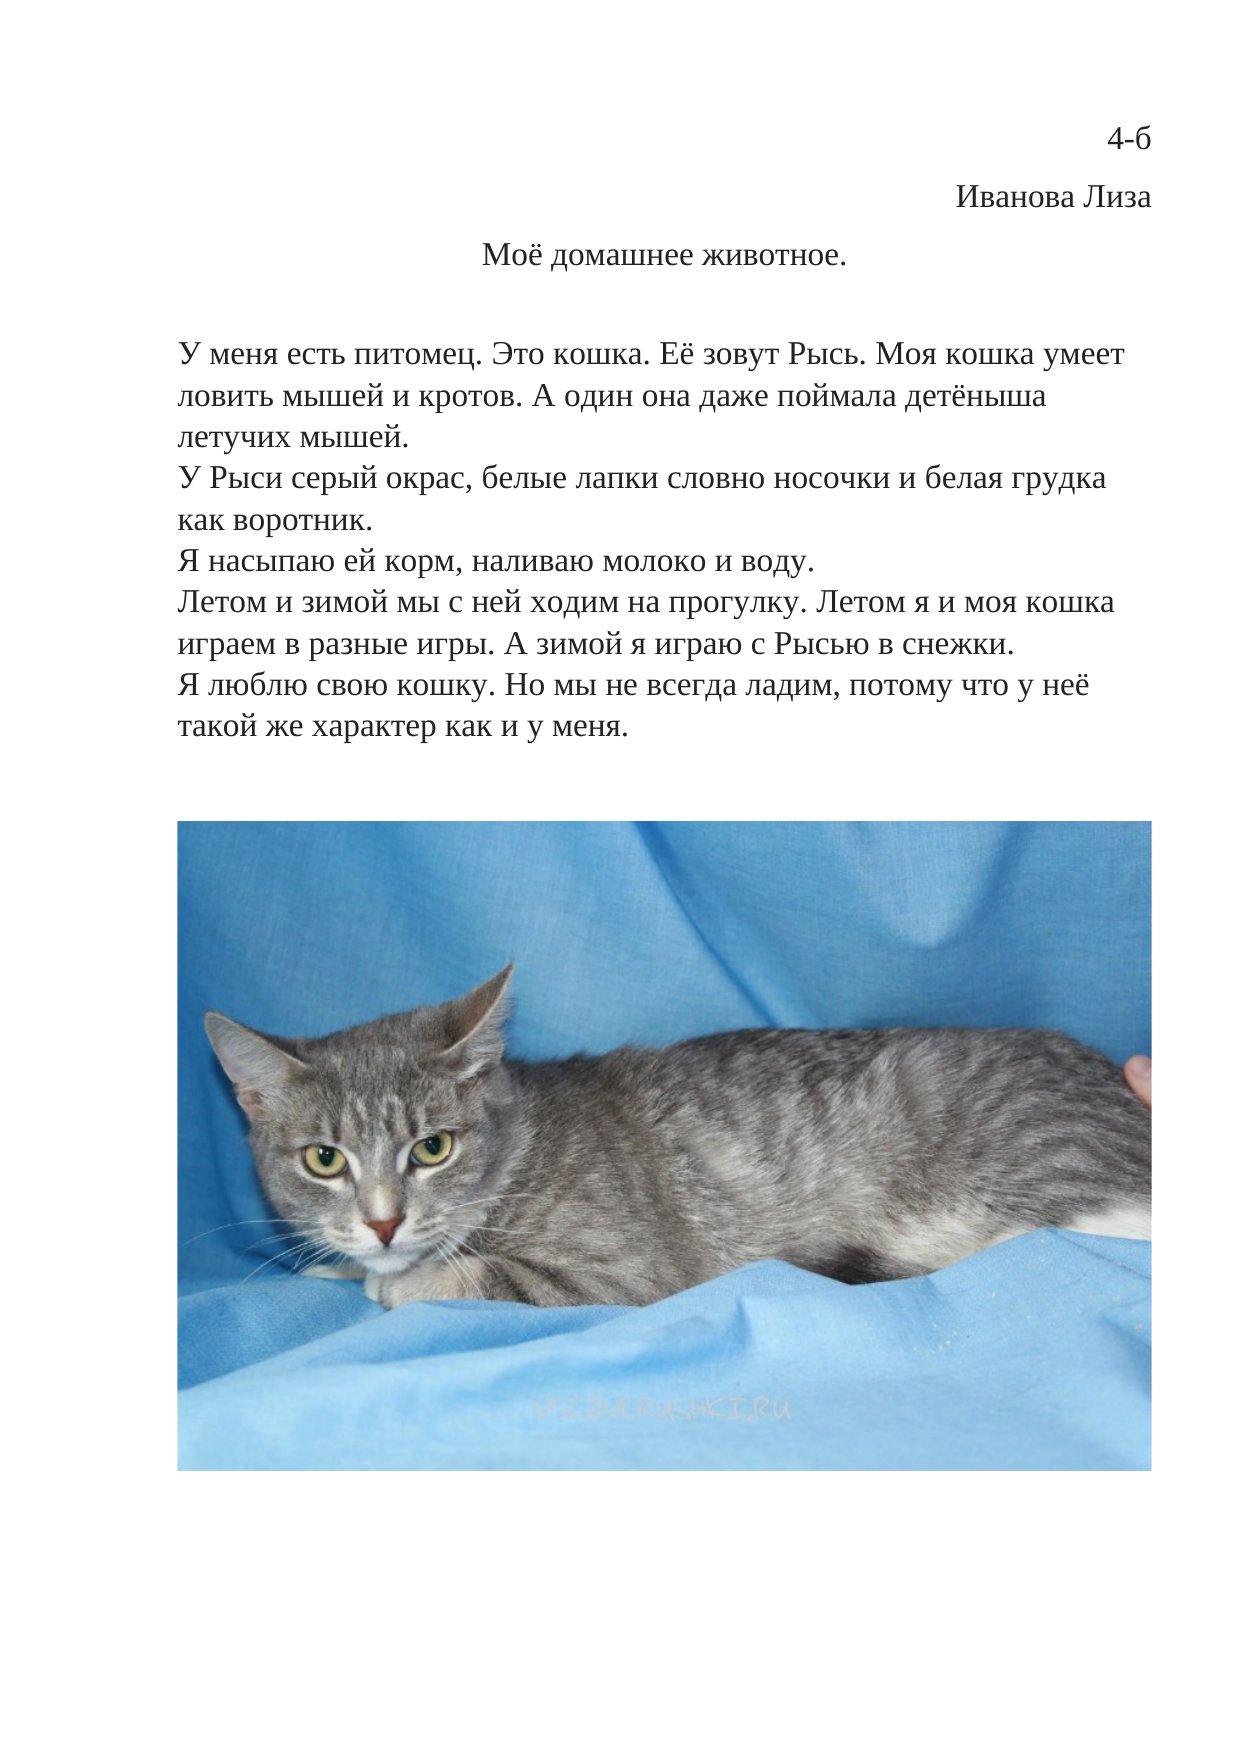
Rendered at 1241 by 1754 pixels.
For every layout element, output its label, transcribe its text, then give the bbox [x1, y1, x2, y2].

text У меня есть питомец. Это кошка. Её зовут Рысь. Моя кошка умеет ловить мышей и кротов. А один она даже поймала детёныша летучих мышей. У Рыси серый окрас, белые лапки словно носочки и белая грудка как воротник. Я насыпаю ей корм, наливаю молоко и воду. Летом и зимой мы с ней ходим на прогулку. Летом я и моя кошка играем в разные игры. А зимой я играю с Рысью в снежки. Я люблю свою кошку. Но мы не всегда ладим, потому что у неё такой же характер как и у меня. [177, 292, 1152, 744]
text Иванова Лиза [177, 176, 1152, 214]
text Моё домашнее животное. [177, 234, 1152, 272]
text 4-б [177, 118, 1152, 156]
picture [177, 821, 1152, 1471]
